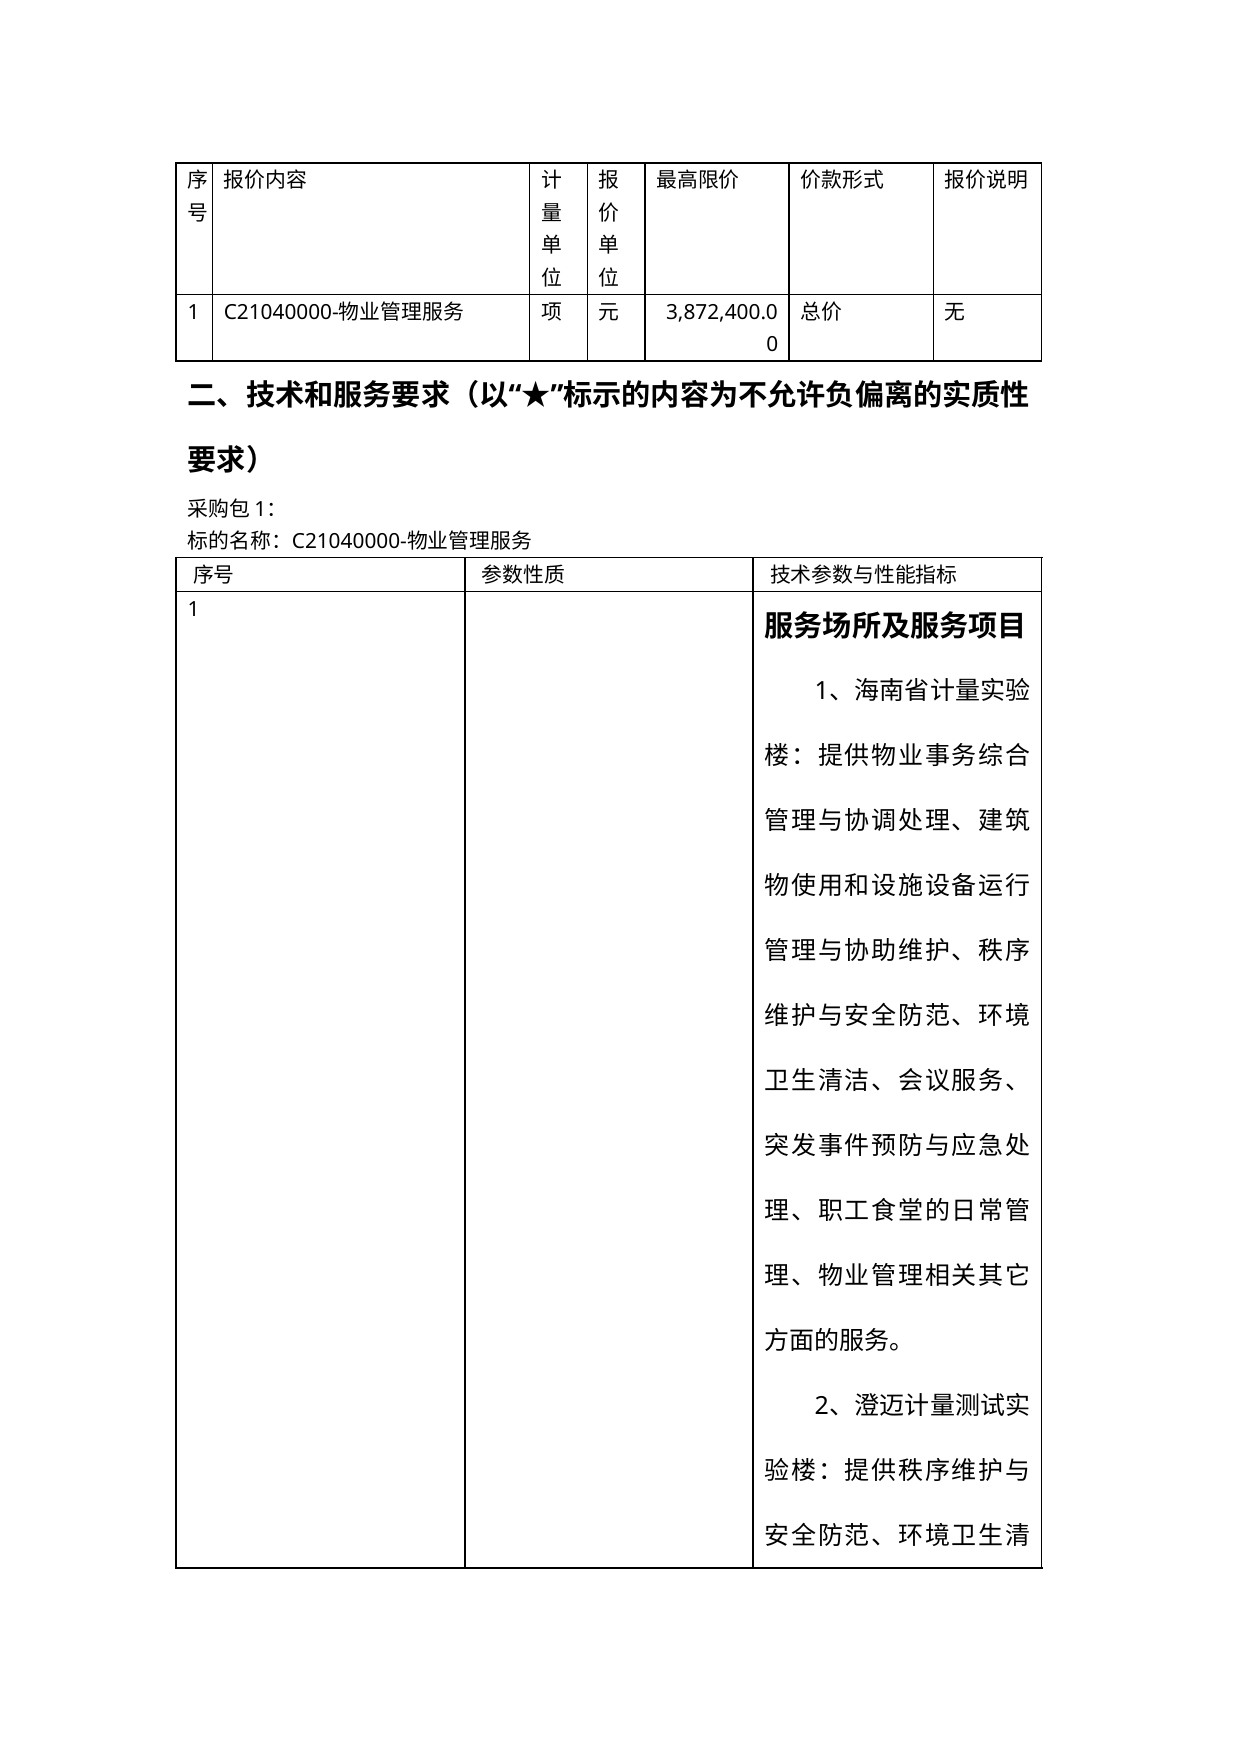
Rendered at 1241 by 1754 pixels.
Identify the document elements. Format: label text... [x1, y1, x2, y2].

table_cell 总价 [790, 295, 933, 360]
table_header 参数性质 [466, 558, 752, 591]
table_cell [754, 592, 1041, 1567]
table_header 最高限价 [646, 164, 788, 293]
text 标的名称：C21040000-物业管理服务 [187, 524, 1053, 557]
text 二、技术和服务要求（以“★”标示的内容为不允许负偏离的实质性要求） [187, 362, 1053, 492]
table_header 价款形式 [790, 164, 933, 293]
table_cell C21040000-物业管理服务 [213, 295, 529, 360]
table_header 报价单位 [588, 164, 644, 293]
table_cell 1 [177, 592, 464, 1567]
table_header 报价内容 [213, 164, 529, 293]
table_cell 无 [934, 295, 1041, 360]
text 采购包1： [187, 492, 1053, 524]
table_cell 项 [530, 295, 587, 360]
table_cell [466, 592, 752, 1567]
table_header 计量单位 [530, 164, 587, 293]
table_cell 3,872,400.00 [646, 295, 788, 360]
table_header 序号 [177, 558, 464, 591]
table_cell 1 [177, 295, 212, 360]
table_header 技术参数与性能指标 [754, 558, 1041, 591]
table_cell 元 [588, 295, 644, 360]
table_header 序号 [177, 164, 212, 293]
table_header 报价说明 [934, 164, 1041, 293]
